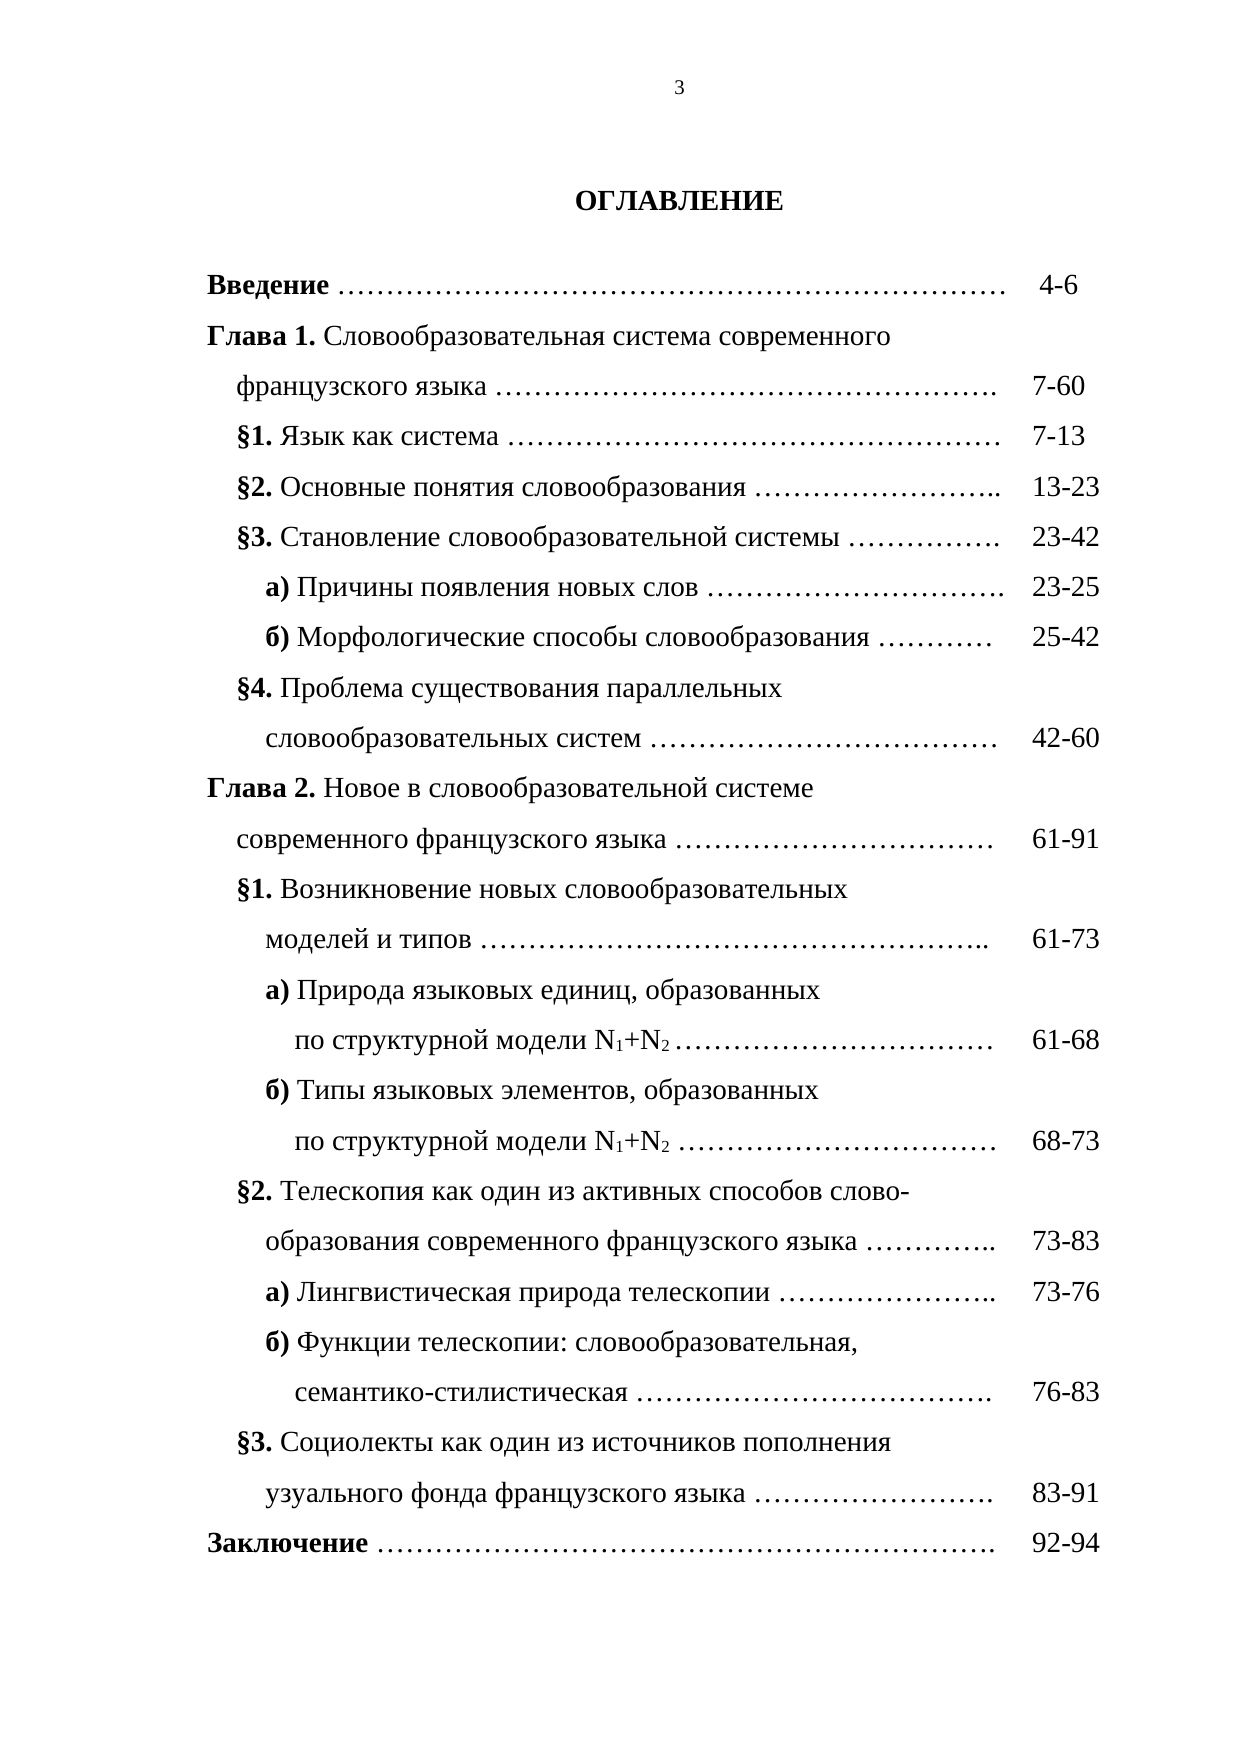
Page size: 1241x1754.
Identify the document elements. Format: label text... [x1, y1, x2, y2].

text Глава 1. Словообразовательная система современного [207, 318, 1152, 351]
text словообразовательных систем ……………………………… 42-60 [207, 720, 1152, 754]
text а) Лингвистическая природа телескопии ………………….. 73-76 [207, 1274, 1152, 1307]
text французского языка ……………………………………………. 7-60 [207, 368, 1152, 402]
text моделей и типов …………………………………………….. 61-73 [207, 921, 1152, 955]
text §2. Основные понятия словообразования …………………….. 13-23 [207, 469, 1152, 502]
text Введение …………………………………………………………… 4-6 [207, 267, 1152, 301]
text Глава 2. Новое в словообразовательной системе [207, 771, 1152, 804]
text узуального фонда французского языка ……………………. 83-91 [207, 1475, 1152, 1508]
text §1. Язык как система …………………………………………… 7-13 [207, 418, 1152, 452]
text современного французского языка …………………………… 61-91 [207, 821, 1152, 854]
text §4. Проблема существования параллельных [207, 670, 1152, 703]
text б) Функции телескопии: словообразовательная, [207, 1324, 1152, 1357]
subtitle ОГЛАВЛЕНИЕ [207, 183, 1152, 217]
text §1. Возникновение новых словообразовательных [207, 871, 1152, 905]
text по структурной модели N1+N2 …………………………… 68-73 [207, 1123, 1152, 1156]
text б) Типы языковых элементов, образованных [207, 1072, 1152, 1106]
text §3. Социолекты как один из источников пополнения [207, 1424, 1152, 1458]
text а) Причины появления новых слов …………………………. 23-25 [207, 569, 1152, 603]
text Заключение ………………………………………………………. 92-94 [207, 1525, 1152, 1559]
text б) Морфологические способы словообразования ………… 25-42 [207, 619, 1152, 653]
text а) Природа языковых единиц, образованных [207, 972, 1152, 1005]
text семантико-стилистическая ………………………………. 76-83 [207, 1374, 1152, 1408]
text §3. Становление словообразовательной системы ……………. 23-42 [207, 519, 1152, 552]
text по структурной модели N1+N2 …………………………… 61-68 [207, 1022, 1152, 1056]
text образования современного французского языка ………….. 73-83 [207, 1223, 1152, 1257]
text §2. Телескопия как один из активных способов слово- [207, 1173, 1152, 1207]
